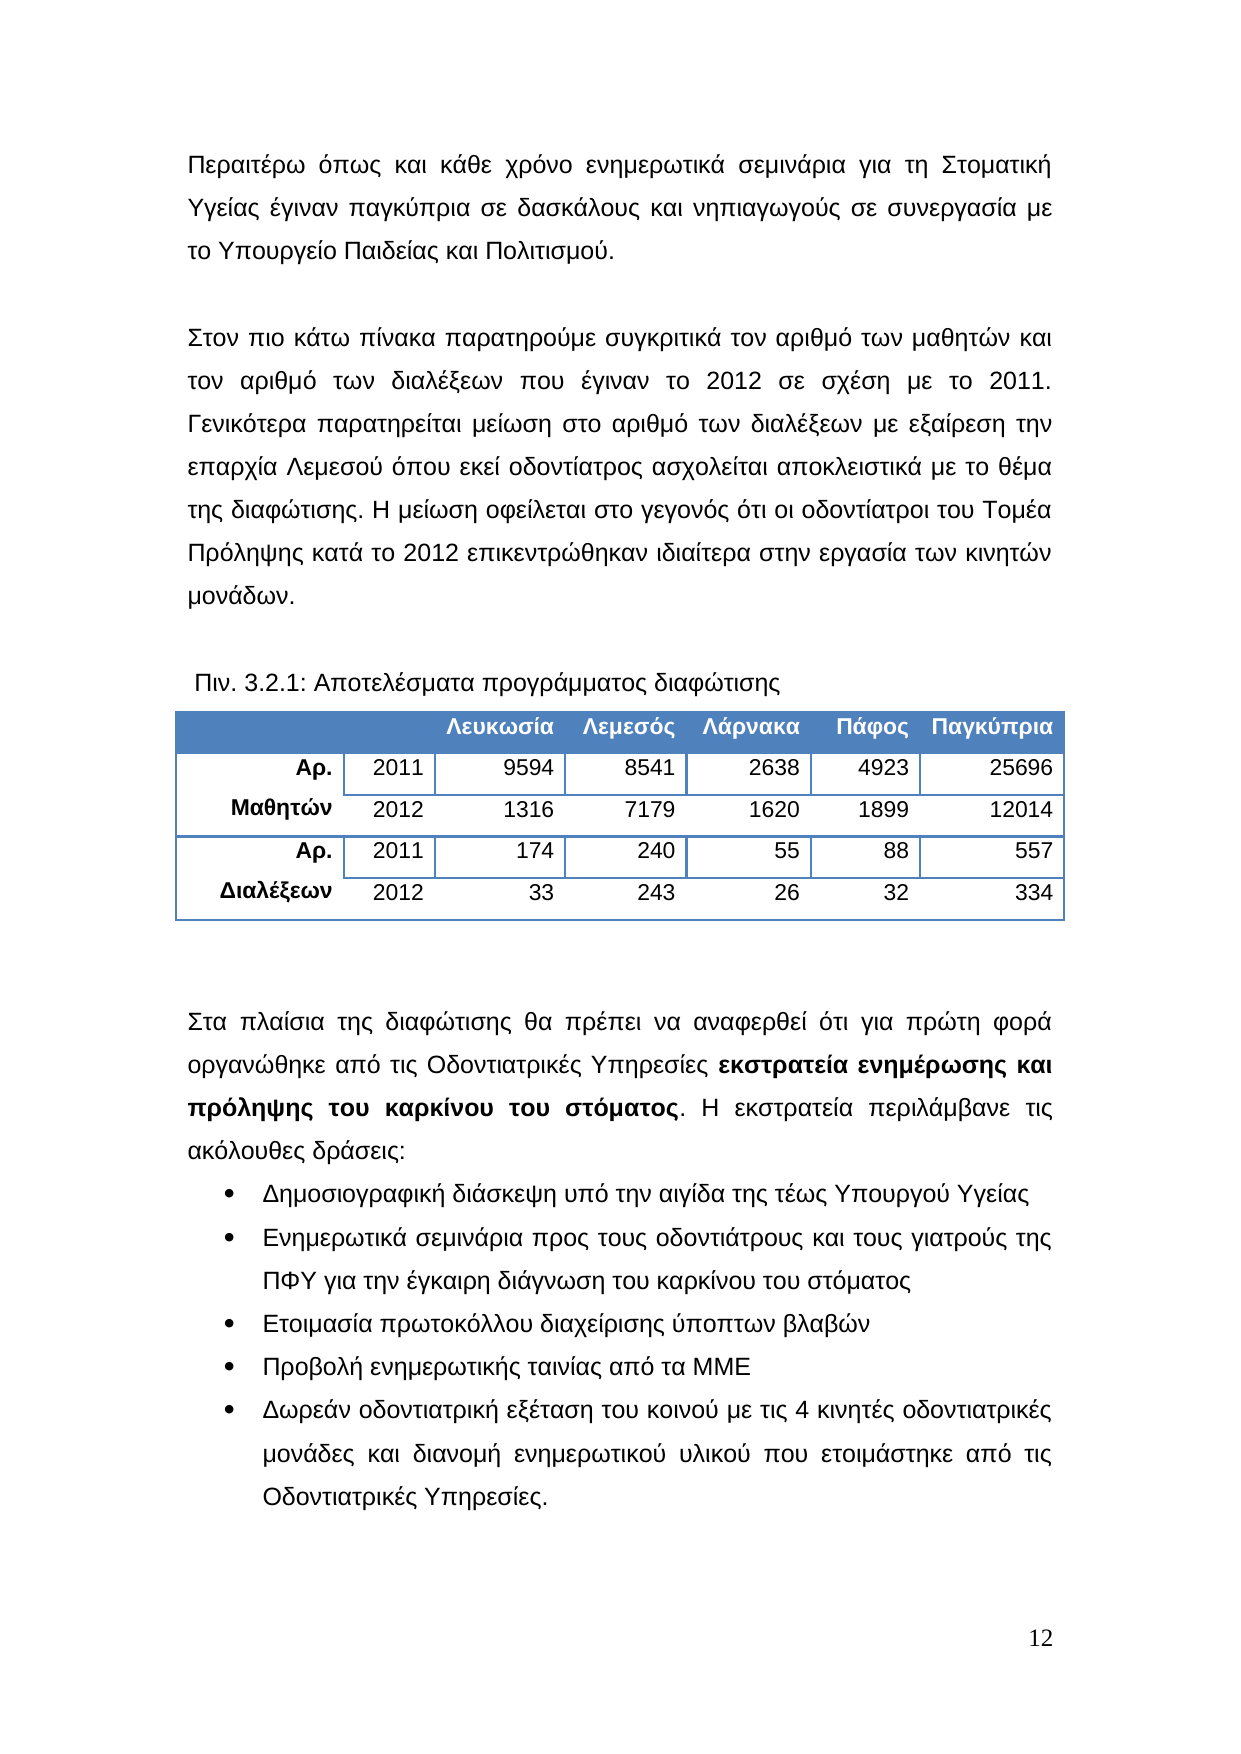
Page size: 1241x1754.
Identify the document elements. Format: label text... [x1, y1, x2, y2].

list Δωρεάν οδοντιατρική εξέταση του κοινού με τις 4 κινητές οδοντιατρικές μονάδες και διανομή ενημερωτικού υλικού που ετοιμάστηκε από τις Οδοντιατρικές Υπηρεσίες. [225, 1395, 1053, 1510]
table_header Παγκύπρια [920, 713, 1063, 752]
list Δημοσιογραφική διάσκεψη υπό την αιγίδα της τέως Υπουργού Υγείας [225, 1179, 1053, 1208]
table_header Λευκωσία [435, 713, 565, 752]
table_header Λάρνακα [686, 713, 811, 752]
table_cell Αρ. Διαλέξεων [177, 838, 344, 918]
table_cell 32 [811, 879, 920, 918]
table_cell 1899 [811, 796, 920, 835]
table_cell 2011 [345, 838, 434, 877]
table_cell 2012 [344, 796, 435, 835]
table_cell 9594 [436, 754, 564, 794]
table_cell 334 [920, 879, 1063, 918]
table_cell Αρ. Μαθητών [177, 754, 344, 835]
table_cell 7179 [565, 796, 686, 835]
text Στα πλαίσια της διαφώτισης θα πρέπει να αναφερθεί ότι για πρώτη φορά οργανώθηκε από τις Οδοντιατρικές Υπηρεσίες εκστρατεία ενημέρωσης και πρόληψης του καρκίνου του στόματος. Η εκστρατεία περιλάμβανε τις ακόλουθες δράσεις: [187, 1007, 1053, 1165]
list Ενημερωτικά σεμινάρια προς τους οδοντιάτρους και τους γιατρούς της ΠΦΥ για την έγκαιρη διάγνωση του καρκίνου του στόματος [225, 1222, 1053, 1294]
table_cell 557 [921, 838, 1063, 877]
list Ετοιμασία πρωτοκόλλου διαχείρισης ύποπτων βλαβών [225, 1309, 1053, 1338]
table_header Πάφος [811, 713, 920, 752]
table_cell 243 [565, 879, 686, 918]
text Στον πιο κάτω πίνακα παρατηρούμε συγκριτικά τον αριθμό των μαθητών και τον αριθμό των διαλέξεων που έγιναν το 2012 σε σχέση με το 2011. Γενικότερα παρατηρείται μείωση στο αριθμό των διαλέξεων με εξαίρεση την επαρχία Λεμεσού όπου εκεί οδοντίατρος ασχολείται αποκλειστικά με το θέμα της διαφώτισης. Η μείωση οφείλεται στο γεγονός ότι οι οδοντίατροι του Τομέα Πρόληψης κατά το 2012 επικεντρώθηκαν ιδιαίτερα στην εργασία των κινητών μονάδων. [187, 322, 1053, 610]
table_header Λεμεσός [565, 713, 686, 752]
table_cell 4923 [812, 754, 919, 794]
table_cell 2011 [345, 754, 434, 794]
table_cell 33 [435, 879, 565, 918]
list Προβολή ενημερωτικής ταινίας από τα ΜΜΕ [225, 1352, 1053, 1381]
text Πιν. 3.2.1: Αποτελέσματα προγράμματος διαφώτισης [187, 667, 1053, 696]
table_cell 240 [566, 838, 685, 877]
table_cell 12014 [920, 796, 1063, 835]
table_cell 8541 [566, 754, 685, 794]
table_cell 1316 [435, 796, 565, 835]
table_cell 2012 [344, 879, 435, 918]
table_cell 55 [688, 838, 810, 877]
table_cell 88 [812, 838, 919, 877]
table_cell 25696 [921, 754, 1063, 794]
table_cell 26 [686, 879, 811, 918]
table_cell 174 [436, 838, 564, 877]
table_cell 1620 [686, 796, 811, 835]
table_cell 2638 [688, 754, 810, 794]
text Περαιτέρω όπως και κάθε χρόνο ενημερωτικά σεμινάρια για τη Στοματική Υγείας έγιναν παγκύπρια σε δασκάλους και νηπιαγωγούς σε συνεργασία με το Υπουργείο Παιδείας και Πολιτισμού. [187, 150, 1053, 265]
table_header [177, 713, 435, 752]
